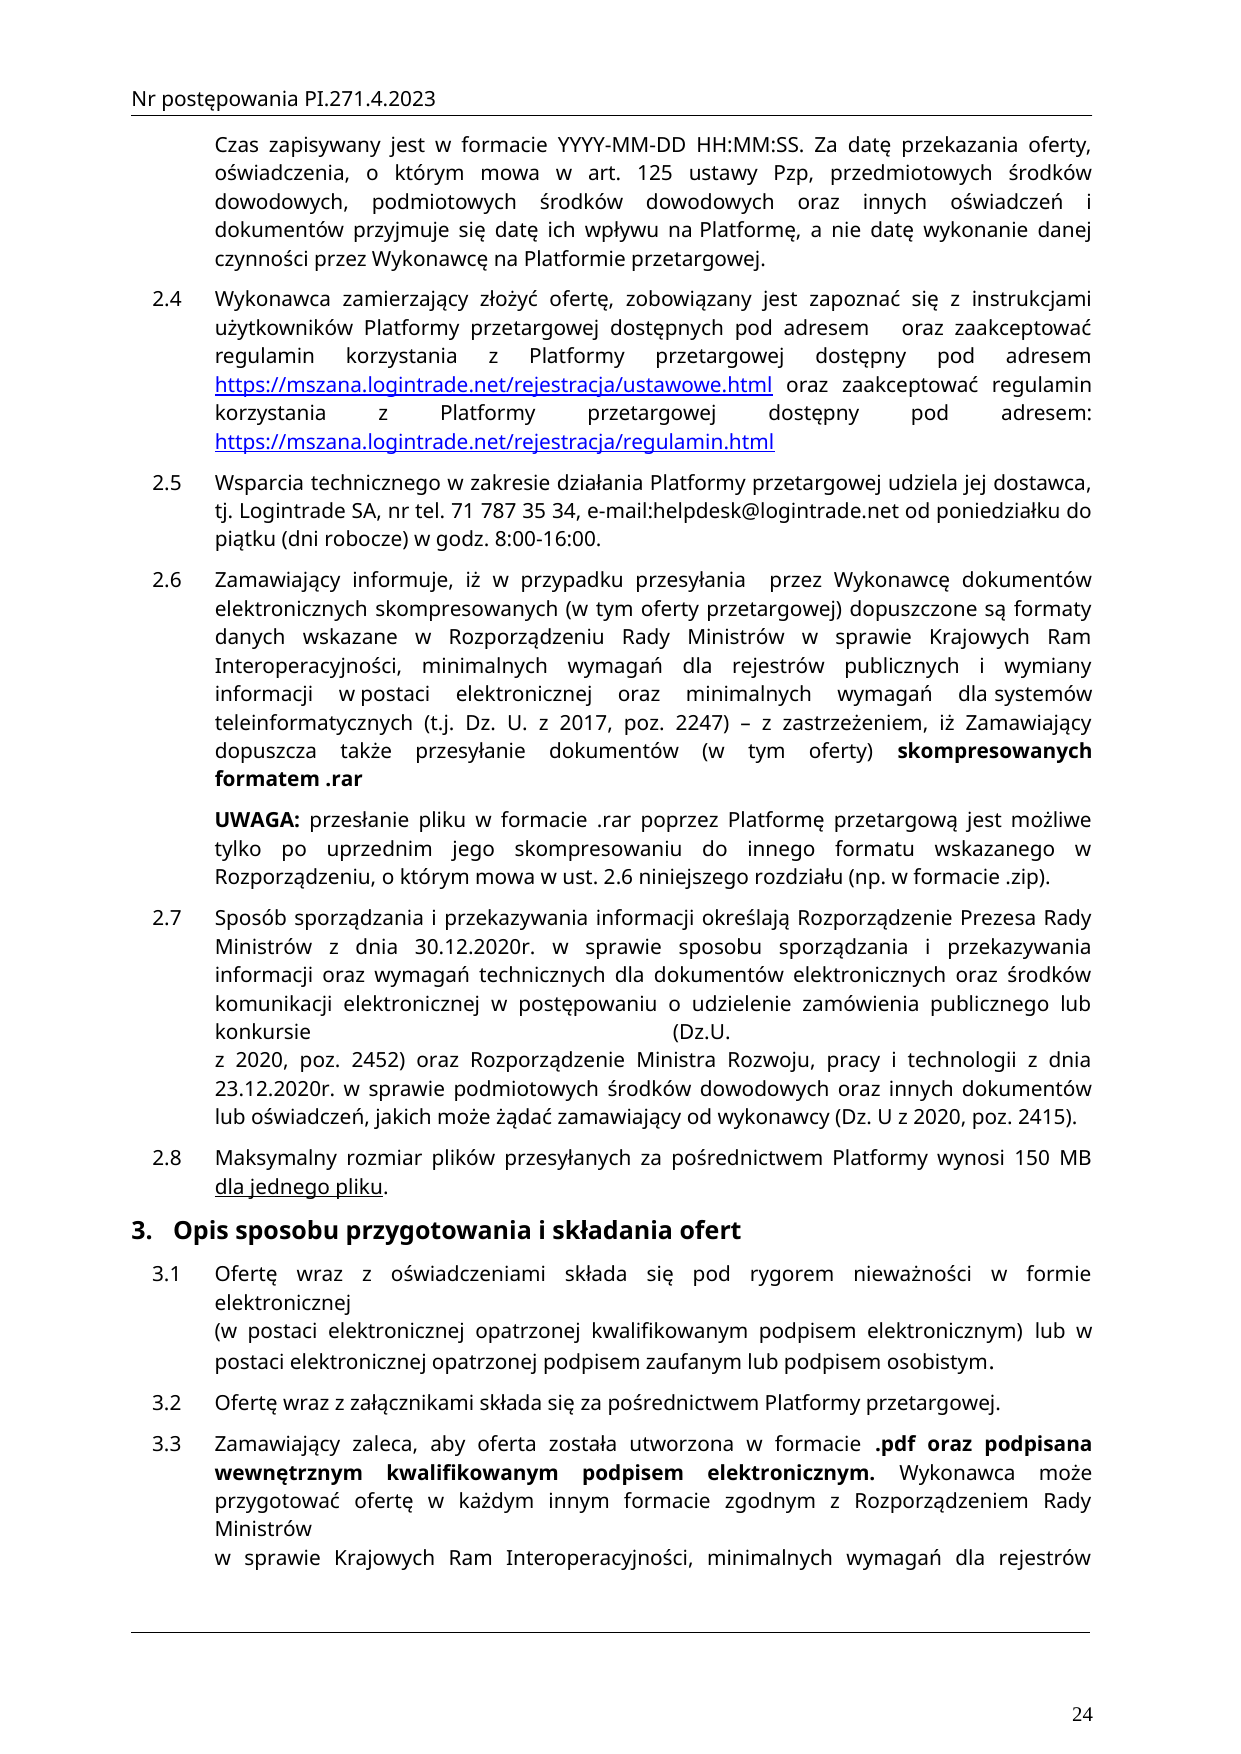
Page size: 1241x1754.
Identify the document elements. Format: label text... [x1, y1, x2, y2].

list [152, 1429, 1092, 1571]
text Czas zapisywany jest w formacie YYYY-MM-DD HH:MM:SS. Za datę przekazania oferty, oświadczenia, o którym mowa w art. 125 ustawy Pzp, przedmiotowych środków dowodowych, podmiotowych środków dowodowych oraz innych oświadczeń i dokumentów przyjmuje się datę ich wpływu na Platformę, a nie datę wykonanie danej czynności przez Wykonawcę na Platformie przetargowej. [152, 130, 1092, 272]
list Maksymalny rozmiar plików przesyłanych za pośrednictwem Platformy wynosi 150 MB dla jednego pliku. [152, 1143, 1092, 1200]
list Wykonawca zamierzający złożyć ofertę, zobowiązany jest zapoznać się z instrukcjami użytkowników Platformy przetargowej dostępnych pod adresem oraz zaakceptować regulamin korzystania z Platformy przetargowej dostępny pod adresem https://mszana.logintrade.net/rejestracja/ustawowe.html oraz zaakceptować regulamin korzystania z Platformy przetargowej dostępny pod adresem: https://mszana.logintrade.net/rejestracja/regulamin.html [152, 284, 1092, 455]
list Sposób sporządzania i przekazywania informacji określają Rozporządzenie Prezesa Rady Ministrów z dnia 30.12.2020r. w sprawie sposobu sporządzania i przekazywania informacji oraz wymagań technicznych dla dokumentów elektronicznych oraz środków komunikacji elektronicznej w postępowaniu o udzielenie zamówienia publicznego lub konkursie (Dz.U. z 2020, poz. 2452) oraz Rozporządzenie Ministra Rozwoju, pracy i technologii z dnia 23.12.2020r. w sprawie podmiotowych środków dowodowych oraz innych dokumentów lub oświadczeń, jakich może żądać zamawiający od wykonawcy (Dz. U z 2020, poz. 2415). [152, 903, 1092, 1131]
list UWAGA: przesłanie pliku w formacie .rar poprzez Platformę przetargową jest możliwe tylko po uprzednim jego skompresowaniu do innego formatu wskazanego w Rozporządzeniu, o którym mowa w ust. 2.6 niniejszego rozdziału (np. w formacie .zip). [214, 806, 1092, 891]
subtitle Opis sposobu przygotowania i składania ofert [131, 1213, 1092, 1247]
list Wsparcia technicznego w zakresie działania Platformy przetargowej udziela jej dostawca, tj. Logintrade SA, nr tel. 71 787 35 34, e-mail:helpdesk@logintrade.net od poniedziałku do piątku (dni robocze) w godz. 8:00-16:00. [152, 468, 1092, 553]
list Ofertę wraz z oświadczeniami składa się pod rygorem nieważności w formie elektronicznej (w postaci elektronicznej opatrzonej kwalifikowanym podpisem elektronicznym) lub w postaci elektronicznej opatrzonej podpisem zaufanym lub podpisem osobistym. [152, 1259, 1092, 1376]
list Ofertę wraz z załącznikami składa się za pośrednictwem Platformy przetargowej. [152, 1388, 1092, 1417]
list Zamawiający informuje, iż w przypadku przesyłania przez Wykonawcę dokumentów elektronicznych skompresowanych (w tym oferty przetargowej) dopuszczone są formaty danych wskazane w Rozporządzeniu Rady Ministrów w sprawie Krajowych Ram Interoperacyjności, minimalnych wymagań dla rejestrów publicznych i wymiany informacji w postaci elektronicznej oraz minimalnych wymagań dla systemów teleinformatycznych (t.j. Dz. U. z 2017, poz. 2247) – z zastrzeżeniem, iż Zamawiający dopuszcza także przesyłanie dokumentów (w tym oferty) skompresowanych formatem .rar [152, 566, 1092, 793]
